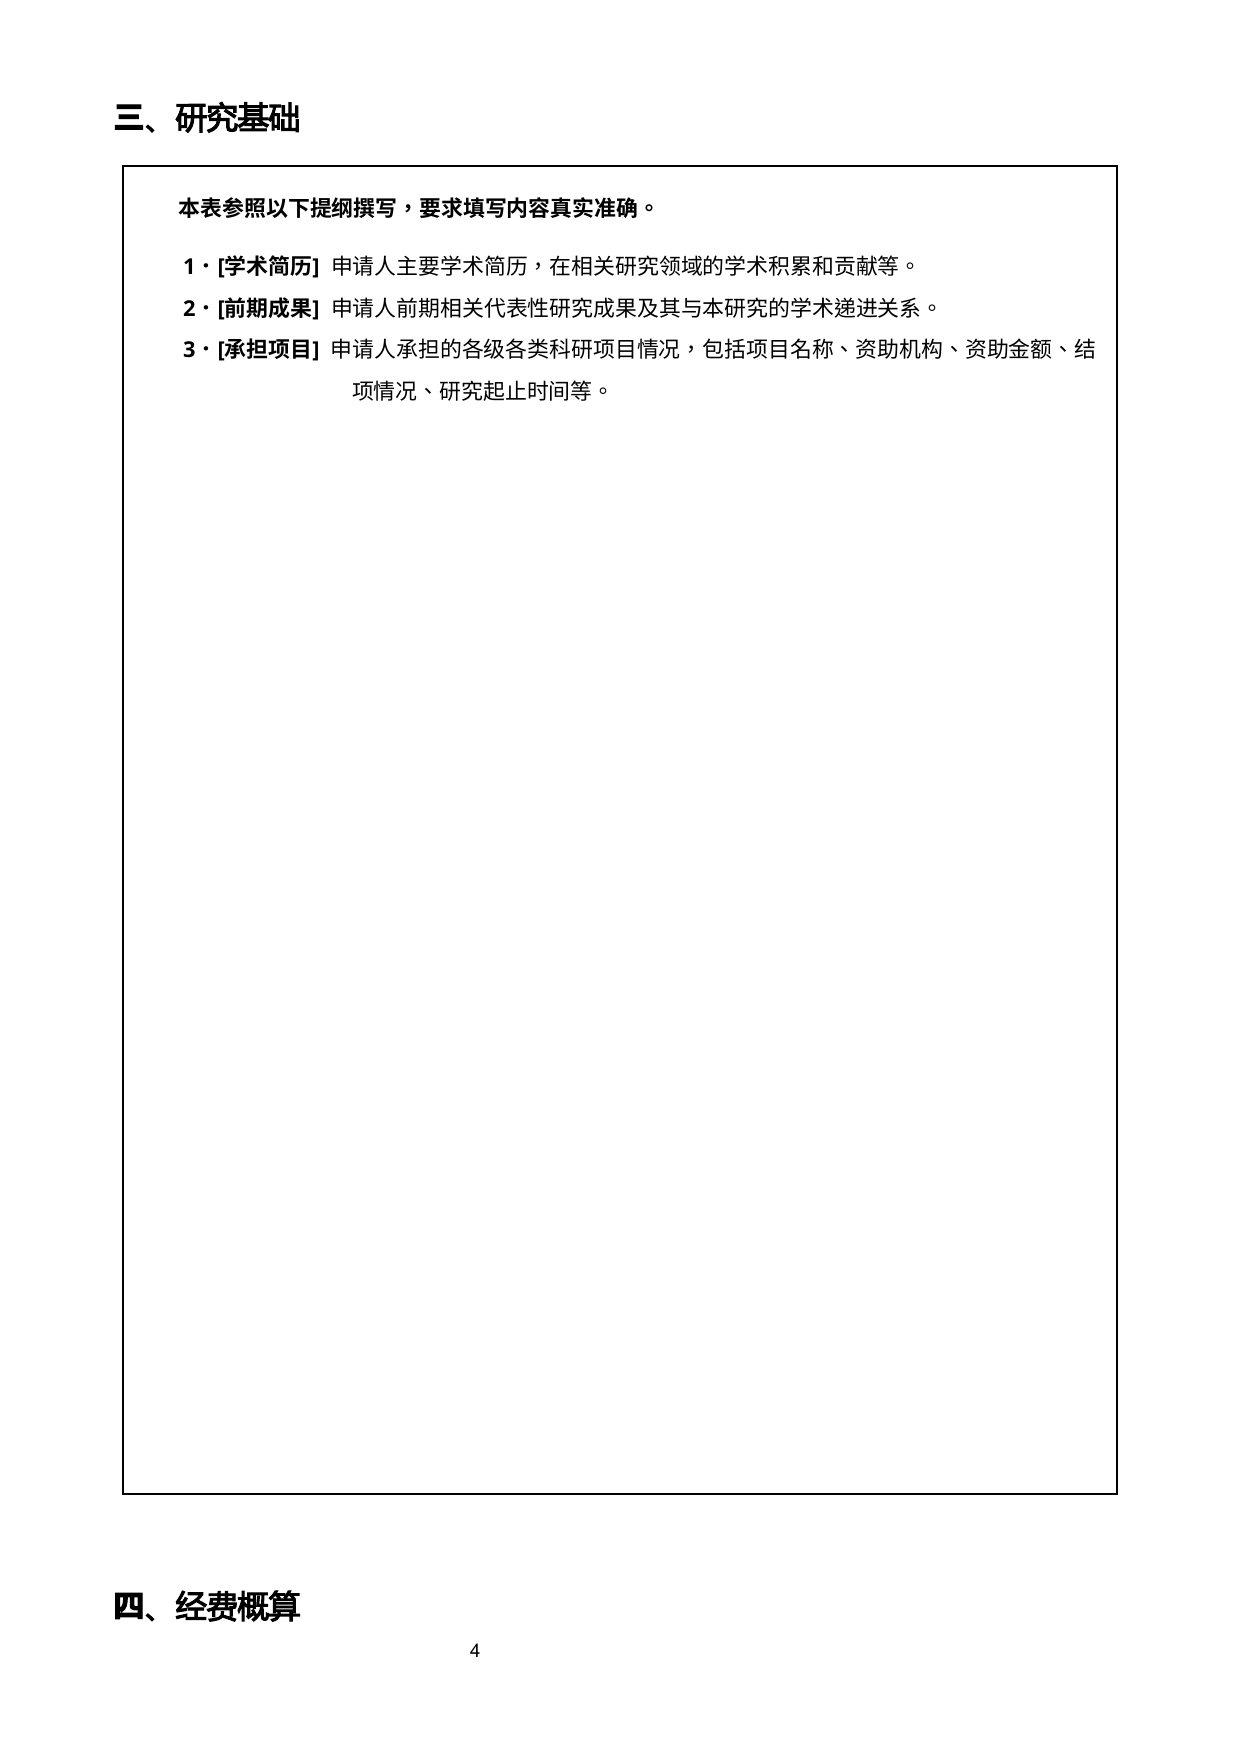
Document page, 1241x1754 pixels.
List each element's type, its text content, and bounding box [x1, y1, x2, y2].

list 经费概算 [113, 1584, 1132, 1625]
table_header 本表参照以下提纲撰写，要求填写内容真实准确。 1．[学术简历] 申请人主要学术简历，在相关研究领域的学术积累和贡献等。 2．[前期成果] 申请人前期相关代表性研究成果及其与本研究的学术递进关系。 3．[承担项目] 申请人承担的各级各类科研项目情况，包括项目名称、资助机构、资助金额、结项情况、研究起止时间等。 [124, 167, 1116, 1493]
list 研究基础 [113, 95, 1132, 136]
